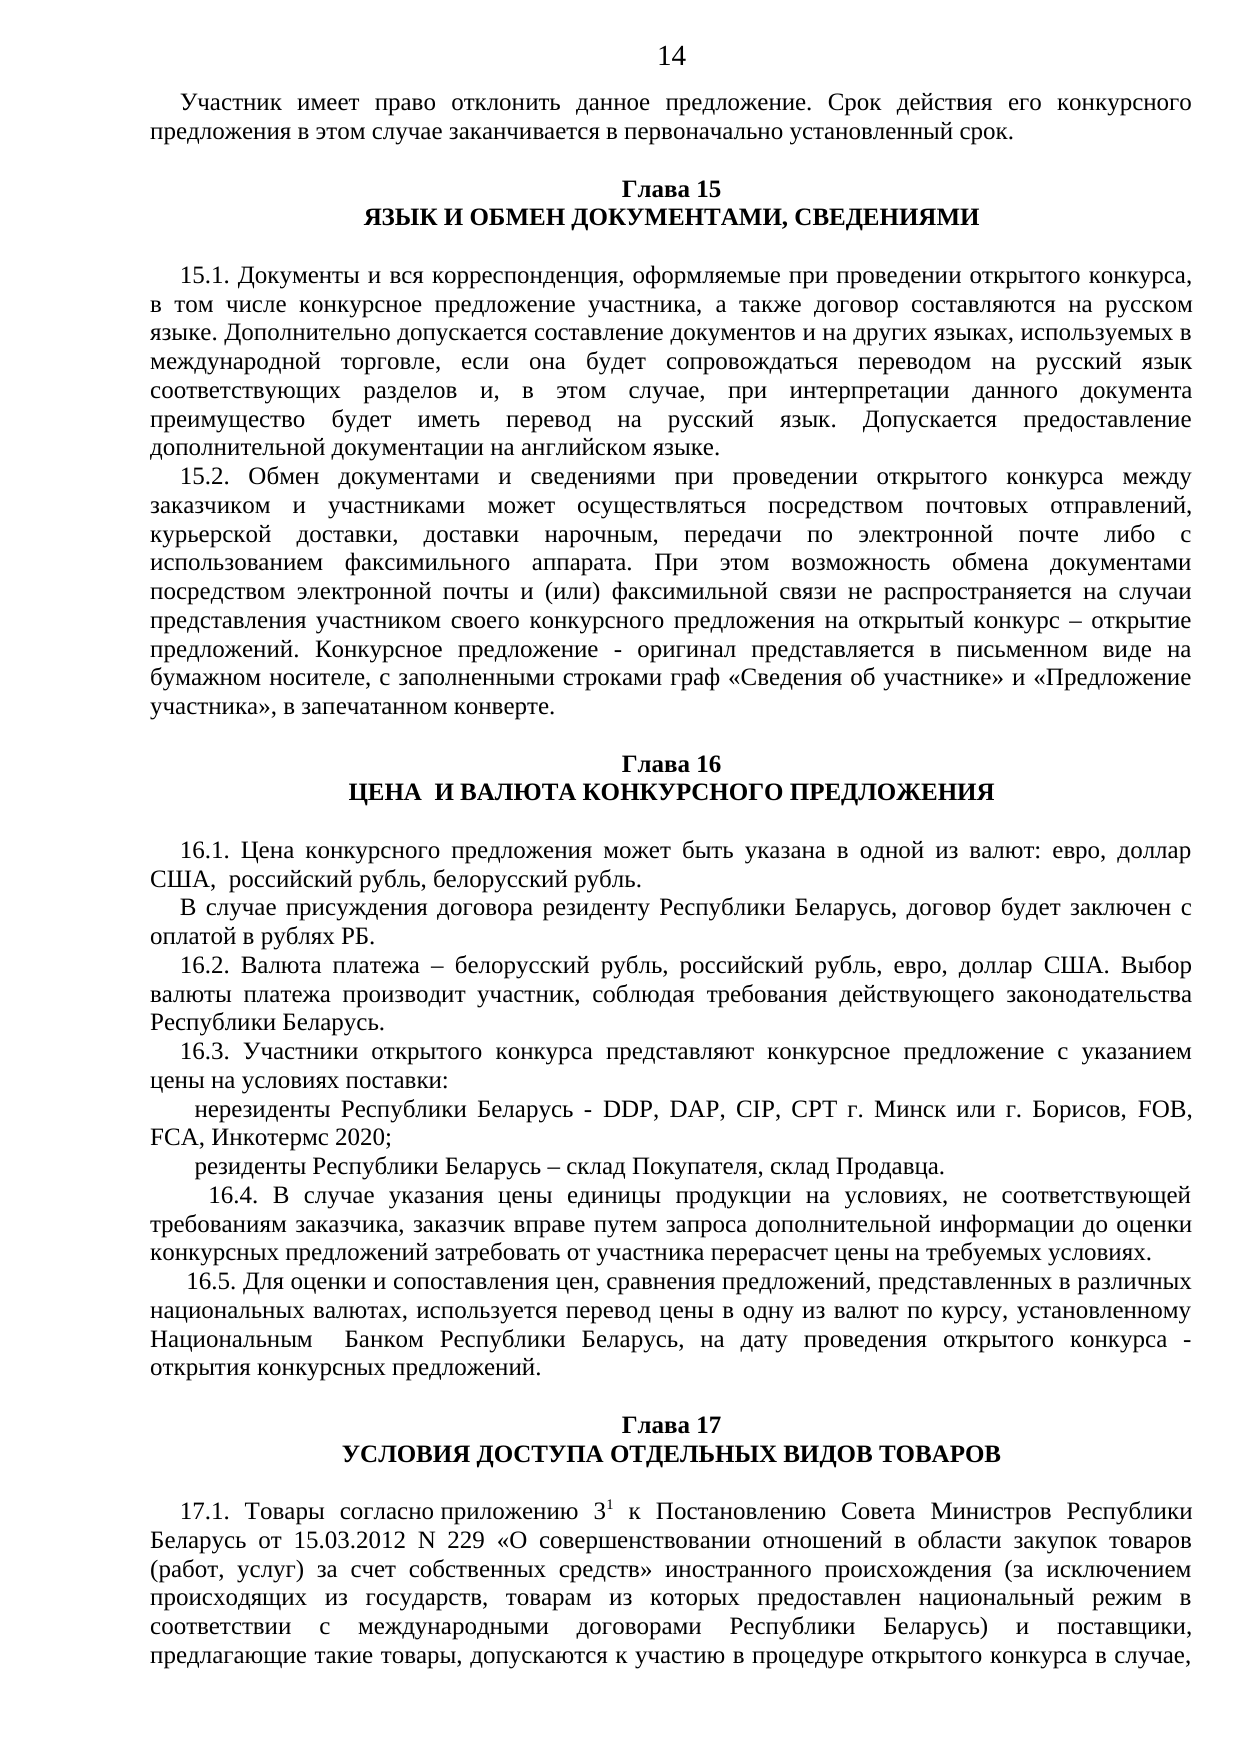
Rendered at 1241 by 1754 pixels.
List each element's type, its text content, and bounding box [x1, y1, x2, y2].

text Участник имеет право отклонить данное предложение. Срок действия его конкурсного предложения в этом случае заканчивается в первоначально установленный срок. [150, 87, 1193, 145]
text ЦЕНА И ВАЛЮТА КОНКУРСНОГО ПРЕДЛОЖЕНИЯ [150, 777, 1193, 806]
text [150, 1496, 1193, 1669]
text Глава 17 [150, 1410, 1193, 1439]
text Глава 15 [150, 174, 1193, 202]
text 16.5. Для оценки и сопоставления цен, сравнения предложений, представленных в различных национальных валютах, используется перевод цены в одну из валют по курсу, установленному Национальным Банком Республики Беларусь, на дату проведения открытого конкурса - открытия конкурсных предложений. [150, 1266, 1193, 1381]
text УСЛОВИЯ ДОСТУПА ОТДЕЛЬНЫХ ВИДОВ ТОВАРОВ [150, 1439, 1193, 1467]
text нерезиденты Республики Беларусь - DDP, DAP, CIP, CPT г. Минск или г. Борисов, FOB, FCA, Инкотермс 2020; [150, 1094, 1193, 1151]
text 16.2. Валюта платежа – белорусский рубль, российский рубль, евро, доллар США. Выбор валюты платежа производит участник, соблюдая требования действующего законодательства Республики Беларусь. [150, 950, 1193, 1036]
text Глава 16 [150, 749, 1193, 777]
text резиденты Республики Беларусь – склад Покупателя, склад Продавца. [150, 1151, 1193, 1180]
text 15.2. Обмен документами и сведениями при проведении открытого конкурса между заказчиком и участниками может осуществляться посредством почтовых отправлений, курьерской доставки, доставки нарочным, передачи по электронной почте либо с использованием факсимильного аппарата. При этом возможность обмена документами посредством электронной почты и (или) факсимильной связи не распространяется на случаи представления участником своего конкурсного предложения на открытый конкурс – открытие предложений. Конкурсное предложение - оригинал представляется в письменном виде на бумажном носителе, с заполненными строками граф «Сведения об участнике» и «Предложение участника», в запечатанном конверте. [150, 461, 1193, 720]
text ЯЗЫК И ОБМЕН ДОКУМЕНТАМИ, СВЕДЕНИЯМИ [150, 202, 1193, 231]
text 15.1. Документы и вся корреспонденция, оформляемые при проведении открытого конкурса, в том числе конкурсное предложение участника, а также договор составляются на русском языке. Дополнительно допускается составление документов и на других языках, используемых в международной торговле, если она будет сопровождаться переводом на русский язык соответствующих разделов и, в этом случае, при интерпретации данного документа преимущество будет иметь перевод на русский язык. Допускается предоставление дополнительной документации на английском языке. [150, 260, 1193, 461]
text В случае присуждения договора резиденту Республики Беларусь, договор будет заключен с оплатой в рублях РБ. [150, 892, 1193, 950]
text 16.4. В случае указания цены единицы продукции на условиях, не соответствующей требованиям заказчика, заказчик вправе путем запроса дополнительной информации до оценки конкурсных предложений затребовать от участника перерасчет цены на требуемых условиях. [150, 1180, 1193, 1266]
text 16.3. Участники открытого конкурса представляют конкурсное предложение с указанием цены на условиях поставки: [150, 1036, 1193, 1094]
text 16.1. Цена конкурсного предложения может быть указана в одной из валют: евро, доллар США, российский рубль, белорусский рубль. [150, 835, 1193, 892]
